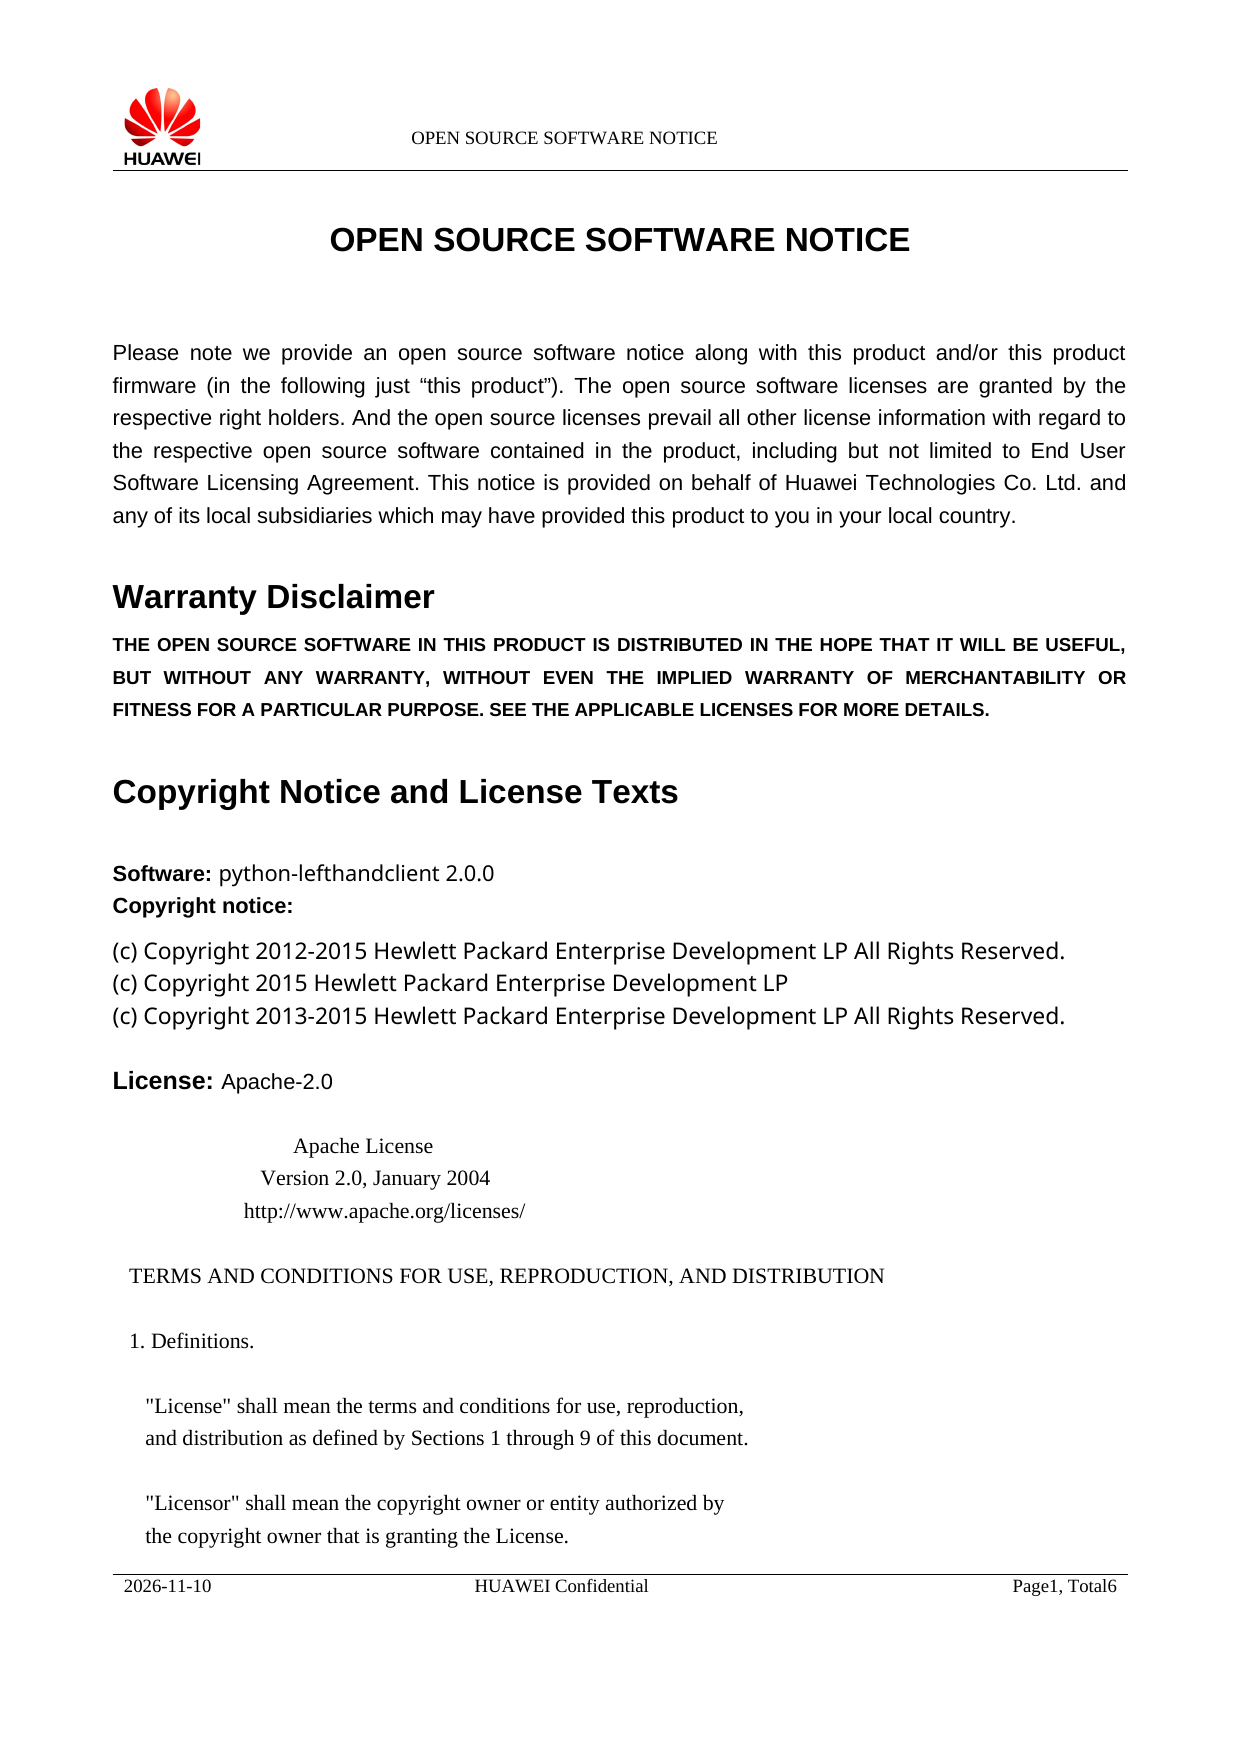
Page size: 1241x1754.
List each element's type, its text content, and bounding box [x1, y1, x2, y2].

text Copyright Notice and License Texts [112, 759, 1128, 824]
text License: Apache-2.0 [112, 1064, 1128, 1096]
text OPEN SOURCE SOFTWARE NOTICE [112, 206, 1128, 271]
text Please note we provide an open source software notice along with this product and/or this product firmware (in the following just “this product”). The open source software licenses are granted by the respective right holders. And the open source licenses prevail all other license information with regard to the respective open source software contained in the product, including but not limited to End User Software Licensing Agreement. This notice is provided on behalf of Huawei Technologies Co. Ltd. and any of its local subsidiaries which may have provided this product to you in your local country. [112, 336, 1128, 531]
text The open source software in this product is distributed in the hope that it will be useful, but WITHOUT ANY WARRANTY, without even the implied warranty of MERCHANTABILITY or FITNESS FOR A PARTICULAR PURPOSE. See the applicable licenses for more details. [112, 629, 1128, 726]
picture [124, 88, 201, 165]
text Copyright notice: [112, 889, 1128, 921]
text Warranty Disclaimer [112, 564, 1128, 629]
title Software: python-lefthandclient 2.0.0 [112, 856, 1128, 889]
text (c) Copyright 2012-2015 Hewlett Packard Enterprise Development LP All Rights Reserved. (c) Copyright 2015 Hewlett Packard Enterprise Development LP (c) Copyright 2013-2015 Hewlett Packard Enterprise Development LP All Rights Reserved. [112, 934, 1128, 1064]
